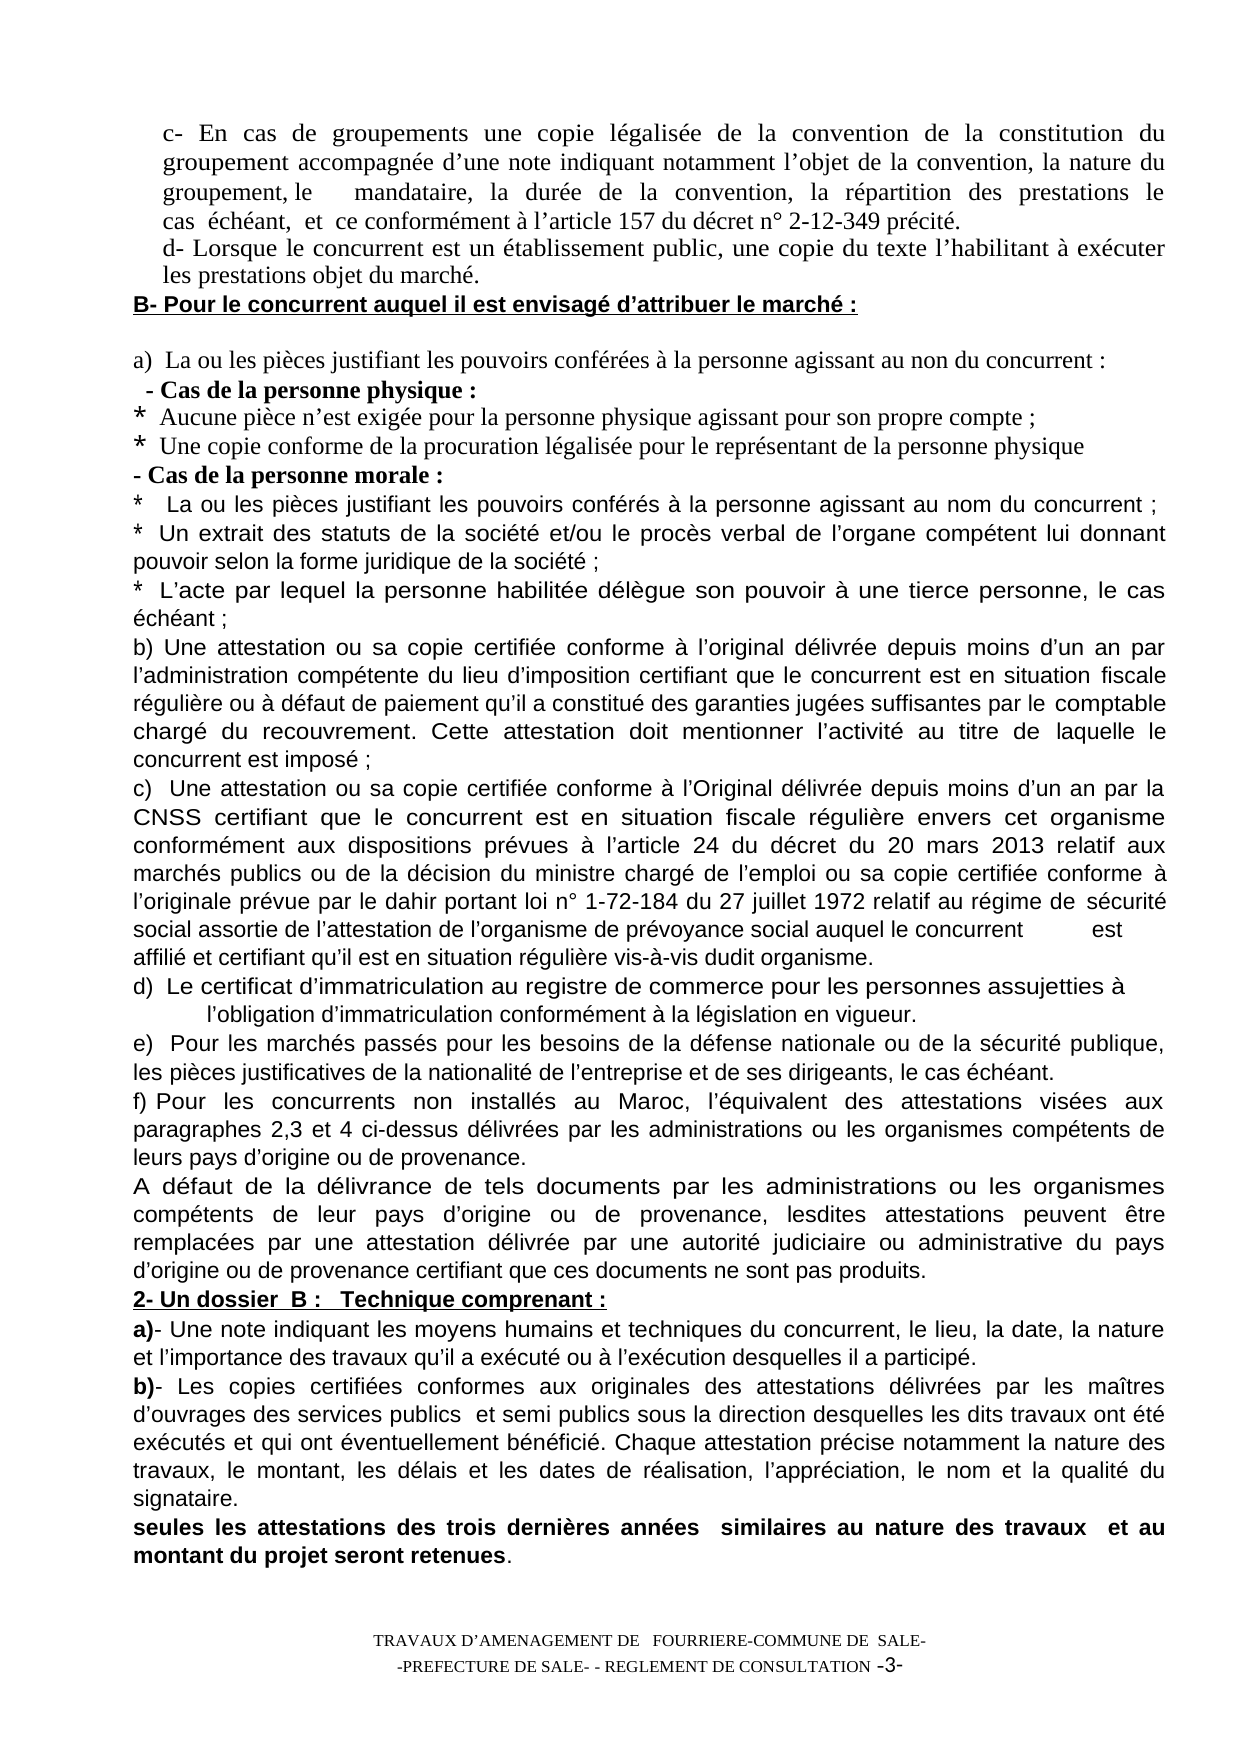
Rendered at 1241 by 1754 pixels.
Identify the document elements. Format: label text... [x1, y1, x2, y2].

text * L’acte par lequel la personne habilitée délègue son pouvoir à une tierce personne, le cas échéant ; [133, 576, 1167, 632]
text c) Une attestation ou sa copie certifiée conforme à l’Original délivrée depuis moins d’un an par la CNSS certifiant que le concurrent est en situation fiscale régulière envers cet organisme conformément aux dispositions prévues à l’article 24 du décret du 20 mars 2013 relatif aux marchés publics ou de la décision du ministre chargé de l’emploi ou sa copie certifiée conforme à l’originale prévue par le dahir portant loi n° 1-72-184 du 27 juillet 1972 relatif au régime de sécurité social assortie de l’attestation de l’organisme de prévoyance social auquel le concurrent est affilié et certifiant qu’il est en situation régulière vis-à-vis dudit organisme. [133, 774, 1167, 971]
text * Aucune pièce n’est exigée pour la personne physique agissant pour son propre compte ; [133, 404, 1167, 431]
text * La ou les pièces justifiant les pouvoirs conférés à la personne agissant au nom du concurrent ; * Un extrait des statuts de la société et/ou le procès verbal de l’organe compétent lui donnant pouvoir selon la forme juridique de la société ; [133, 490, 1167, 575]
text * Une copie conforme de la procuration légalisée pour le représentant de la personne physique [133, 431, 1167, 460]
text - Cas de la personne physique : [133, 375, 1167, 404]
text c- En cas de groupements une copie légalisée de la convention de la constitution du groupement accompagnée d’une note indiquant notamment l’objet de la convention, la nature du groupement, le mandataire, la durée de la convention, la répartition des prestations le cas échéant, et ce conformément à l’article 157 du décret n° 2-12-349 précité. [162, 118, 1166, 235]
text b)- Les copies certifiées conformes aux originales des attestations délivrées par les maîtres d’ouvrages des services publics et semi publics sous la direction desquelles les dits travaux ont été exécutés et qui ont éventuellement bénéficié. Chaque attestation précise notamment la nature des travaux, le montant, les délais et les dates de réalisation, l’appréciation, le nom et la qualité du signataire. [133, 1372, 1167, 1512]
text b) Une attestation ou sa copie certifiée conforme à l’original délivrée depuis moins d’un an par l’administration compétente du lieu d’imposition certifiant que le concurrent est en situation fiscale régulière ou à défaut de paiement qu’il a constitué des garanties jugées suffisantes par le comptable chargé du recouvrement. Cette attestation doit mentionner l’activité au titre de laquelle le concurrent est imposé ; [133, 633, 1167, 773]
text e) Pour les marchés passés pour les besoins de la défense nationale ou de la sécurité publique, les pièces justificatives de la nationalité de l’entreprise et de ses dirigeants, le cas échéant. [133, 1029, 1167, 1086]
text d) Le certificat d’immatriculation au registre de commerce pour les personnes assujetties à l’obligation d’immatriculation conformément à la législation en vigueur. [133, 972, 1167, 1028]
text a) La ou les pièces justifiant les pouvoirs conférées à la personne agissant au non du concurrent : [133, 346, 1167, 375]
text B- Pour le concurrent auquel il est envisagé d’attribuer le marché : [133, 289, 1167, 318]
text f) Pour les concurrents non installés au Maroc, l’équivalent des attestations visées aux paragraphes 2,3 et 4 ci-dessus délivrées par les administrations ou les organismes compétents de leurs pays d’origine ou de provenance. [133, 1087, 1167, 1171]
text - Cas de la personne morale : [133, 461, 1167, 489]
text 2- Un dossier B : Technique comprenant : [133, 1284, 1167, 1314]
text seules les attestations des trois dernières années similaires au nature des travaux et au montant du projet seront retenues. [133, 1513, 1167, 1569]
text d- Lorsque le concurrent est un établissement public, une copie du texte l’habilitant à exécuter les prestations objet du marché. [162, 235, 1166, 289]
text A défaut de la délivrance de tels documents par les administrations ou les organismes compétents de leur pays d’origine ou de provenance, lesdites attestations peuvent être remplacées par une attestation délivrée par une autorité judiciaire ou administrative du pays d’origine ou de provenance certifiant que ces documents ne sont pas produits. [133, 1172, 1167, 1284]
text a)- Une note indiquant les moyens humains et techniques du concurrent, le lieu, la date, la nature et l’importance des travaux qu’il a exécuté ou à l’exécution desquelles il a participé. [133, 1314, 1167, 1371]
